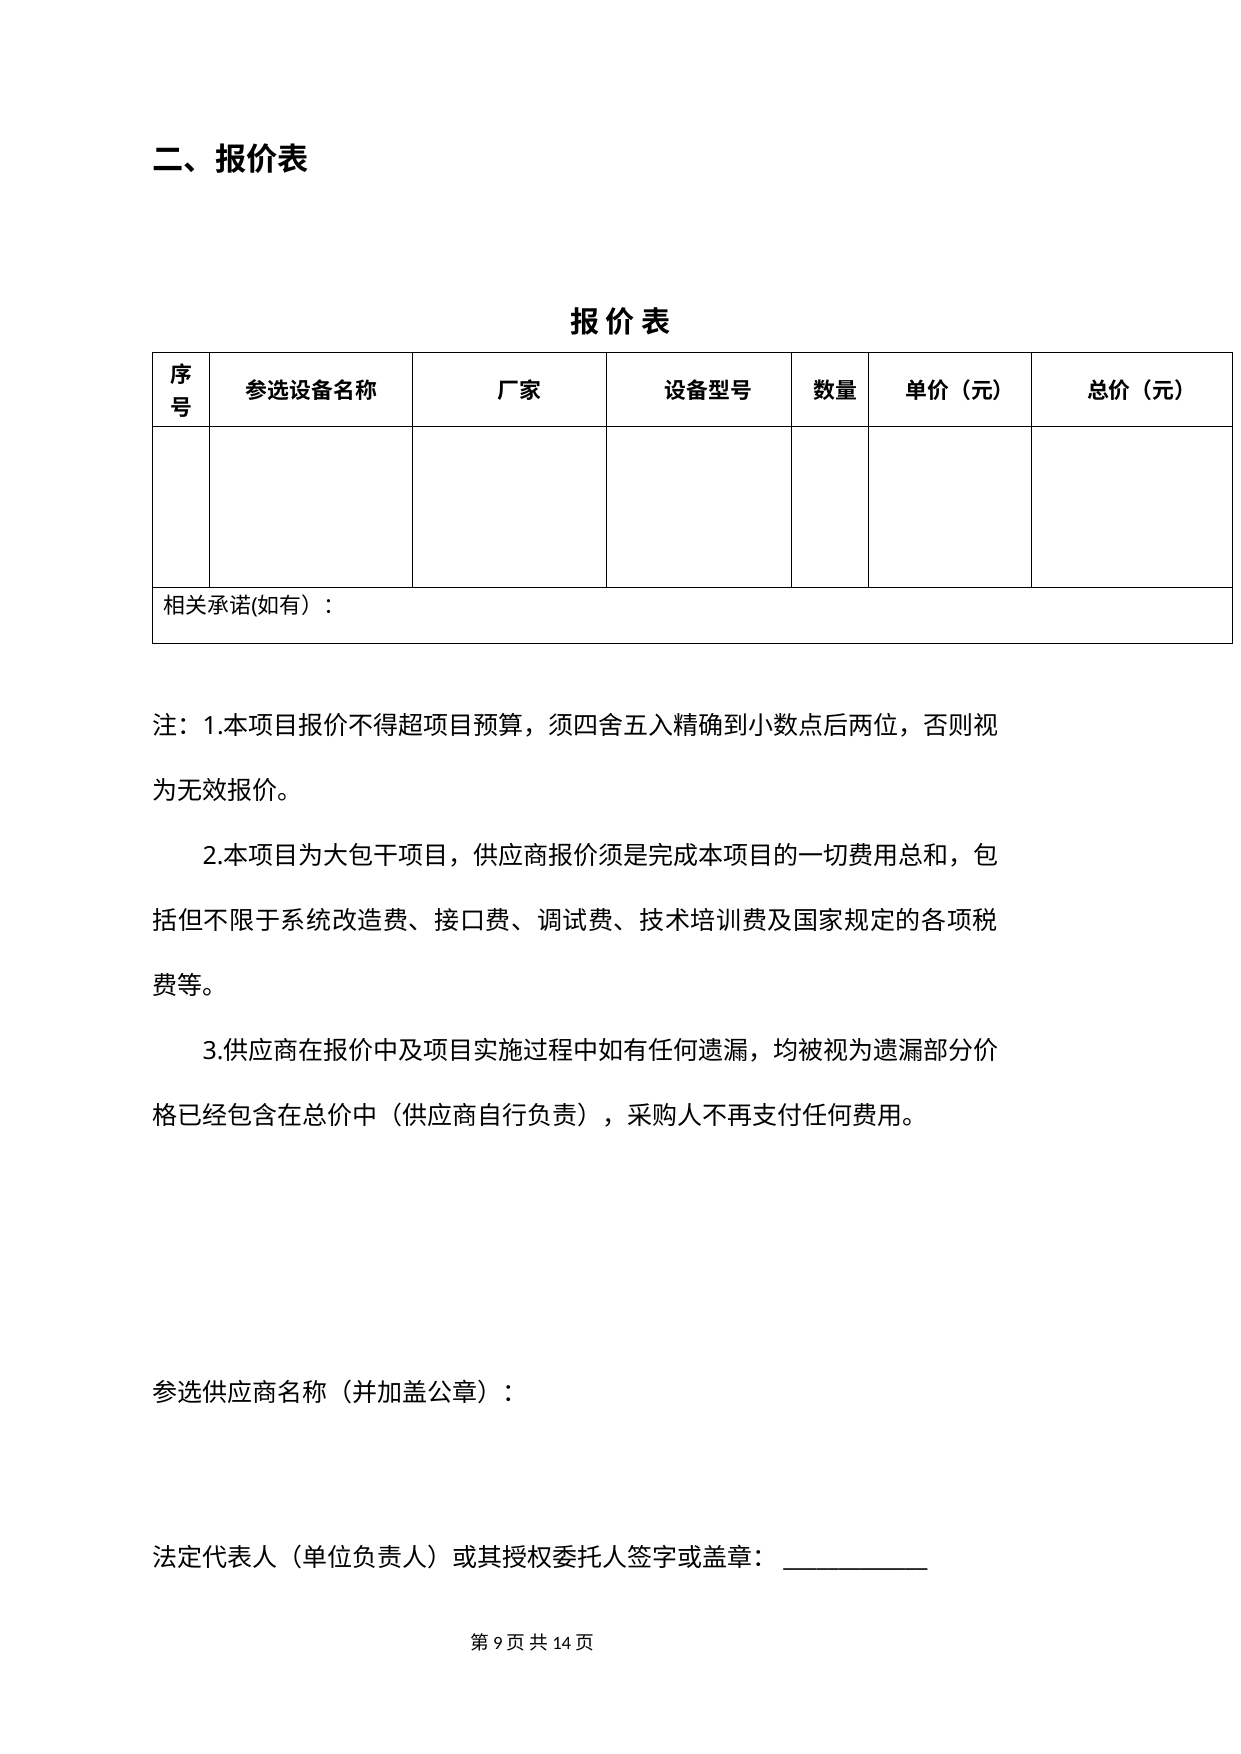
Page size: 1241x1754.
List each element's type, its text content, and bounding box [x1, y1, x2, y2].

table_cell [607, 427, 791, 587]
table_header 单价（元） [869, 353, 1031, 426]
text 参选供应商名称（并加盖公章）： [152, 1358, 1088, 1423]
table_header 数量 [792, 353, 868, 426]
table_header 设备型号 [607, 353, 791, 426]
list 注：1.本项目报价不得超项目预算，须四舍五入精确到小数点后两位，否则视为无效报价。 [152, 691, 1000, 821]
table_cell [869, 427, 1031, 587]
table_cell [792, 427, 868, 587]
table_header 参选设备名称 [210, 353, 412, 426]
text 报 价 表 [152, 287, 1088, 352]
list 2.本项目为大包干项目，供应商报价须是完成本项目的一切费用总和，包括但不限于系统改造费、接口费、调试费、技术培训费及国家规定的各项税费等。 [152, 821, 1000, 1016]
table_cell [210, 427, 412, 587]
list 3.供应商在报价中及项目实施过程中如有任何遗漏，均被视为遗漏部分价格已经包含在总价中（供应商自行负责），采购人不再支付任何费用。 [152, 1016, 1000, 1146]
table_header 序号 [153, 353, 209, 426]
table_cell 1 [153, 427, 209, 587]
subtitle 二、报价表 [152, 124, 1088, 189]
table_header 总价（元） [1032, 353, 1232, 426]
table_cell [413, 427, 606, 587]
text 法定代表人（单位负责人）或其授权委托人签字或盖章： _____________ [152, 1523, 1088, 1588]
table_cell [1032, 427, 1232, 587]
table_cell 相关承诺(如有）： [153, 588, 1232, 642]
table_header 厂家 [413, 353, 606, 426]
